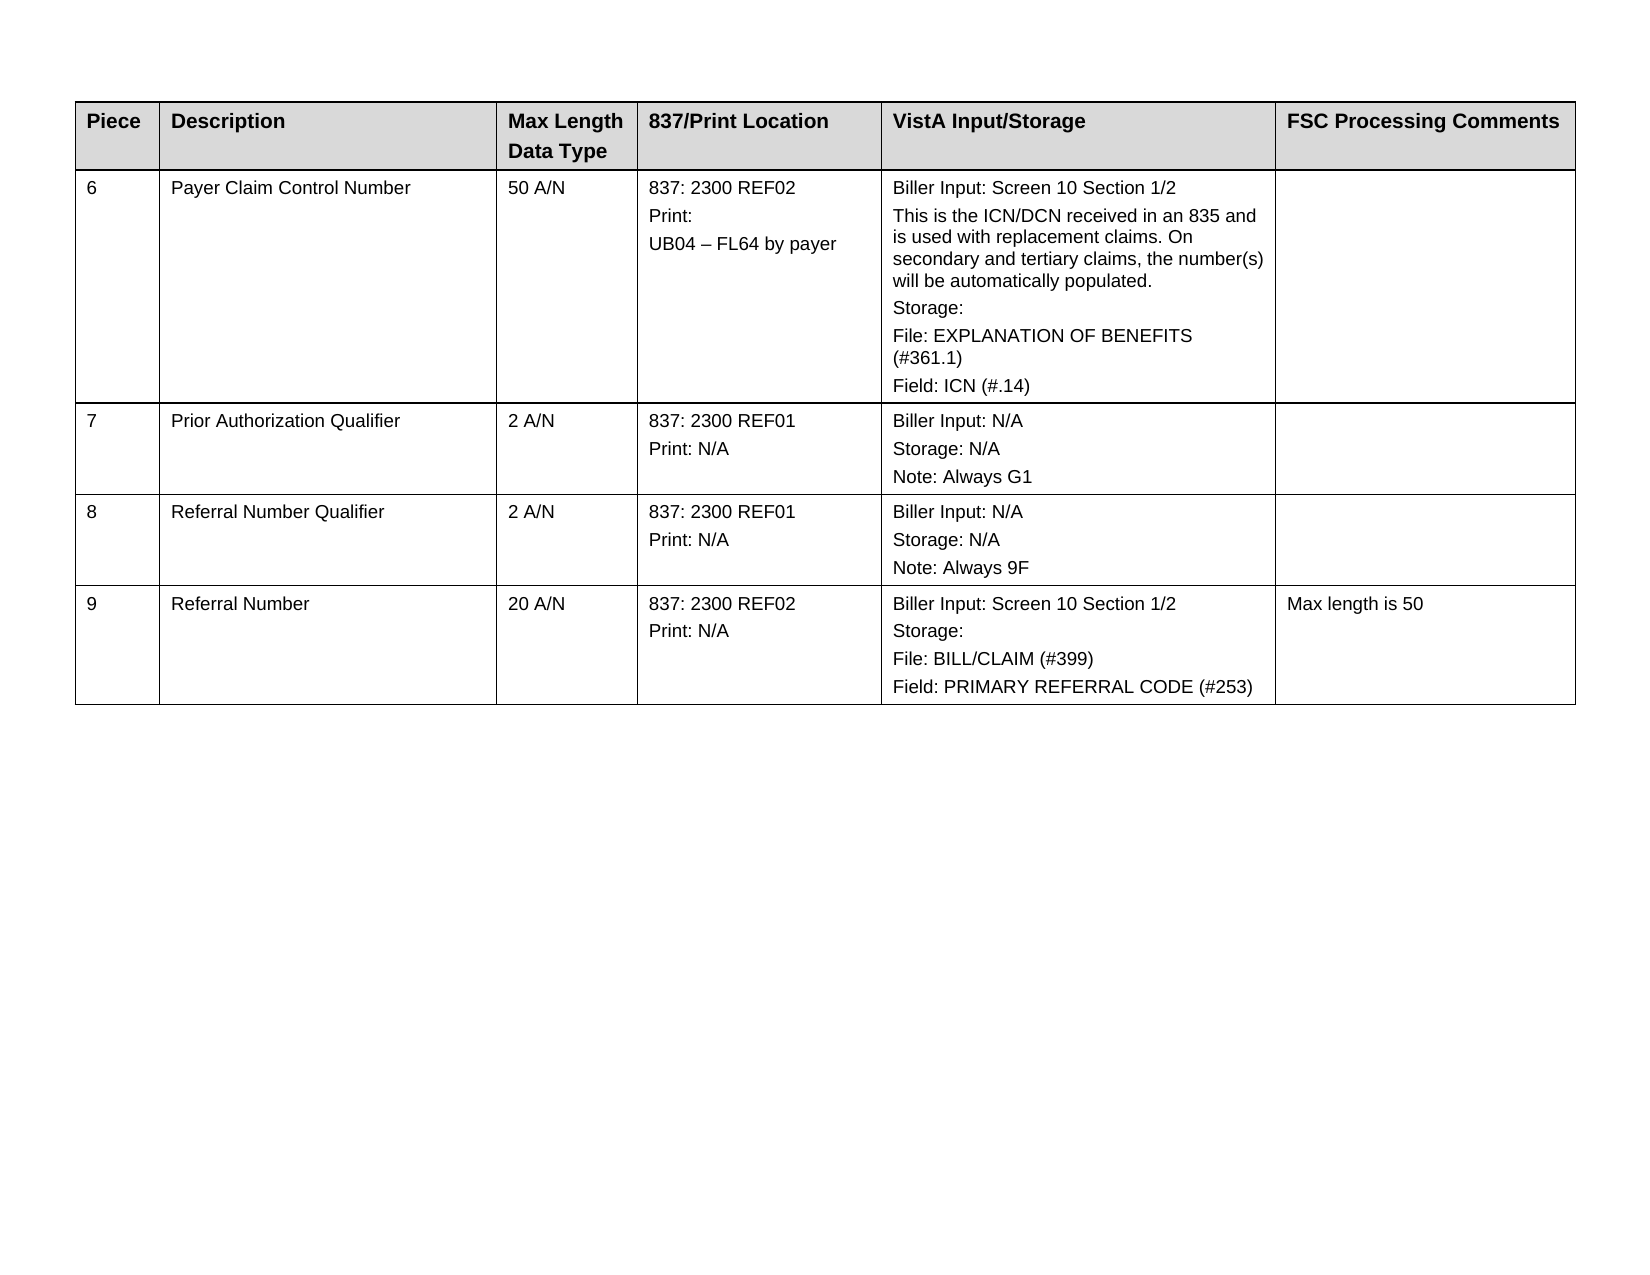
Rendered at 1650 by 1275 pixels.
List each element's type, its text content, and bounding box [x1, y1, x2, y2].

table_cell 9 [76, 586, 159, 704]
table_cell Biller Input: Screen 10 Section 1/2 This is the ICN/DCN received in an 835 and is used with replacement claims. On secondary and tertiary claims, the number(s) will be automatically populated. Storage: File: EXPLANATION OF BENEFITS (#361.1) Field: ICN (#.14) [882, 171, 1275, 402]
table_cell 837: 2300 REF02 Print: N/A [638, 586, 881, 704]
table_cell 2 A/N [497, 495, 637, 585]
table_header VistA Input/Storage [882, 103, 1275, 169]
table_cell [1276, 495, 1575, 585]
table_cell Prior Authorization Qualifier [160, 404, 496, 493]
table_cell 8 [76, 495, 159, 585]
table_cell 837: 2300 REF02 Print: UB04 – FL64 by payer [638, 171, 881, 402]
table_header Max Length Data Type [497, 103, 637, 169]
table_header 837/Print Location [638, 103, 881, 169]
table_cell 50 A/N [497, 171, 637, 402]
table_cell [1276, 404, 1575, 493]
table_cell Biller Input: N/A Storage: N/A Note: Always G1 [882, 404, 1275, 493]
table_cell 6 [76, 171, 159, 402]
table_cell 837: 2300 REF01 Print: N/A [638, 404, 881, 493]
table_cell Payer Claim Control Number [160, 171, 496, 402]
table_cell Biller Input: N/A Storage: N/A Note: Always 9F [882, 495, 1275, 585]
table_cell Referral Number [160, 586, 496, 704]
table_cell Max length is 50 [1276, 586, 1575, 704]
table_cell 7 [76, 404, 159, 493]
table_cell 20 A/N [497, 586, 637, 704]
table_cell [1276, 171, 1575, 402]
table_cell 2 A/N [497, 404, 637, 493]
table_header FSC Processing Comments [1276, 103, 1575, 169]
table_cell Biller Input: Screen 10 Section 1/2 Storage: File: BILL/CLAIM (#399) Field: PRIMARY REFERRAL CODE (#253) [882, 586, 1275, 704]
table_cell Referral Number Qualifier [160, 495, 496, 585]
table_header Piece [76, 103, 159, 169]
table_header Description [160, 103, 496, 169]
table_cell 837: 2300 REF01 Print: N/A [638, 495, 881, 585]
